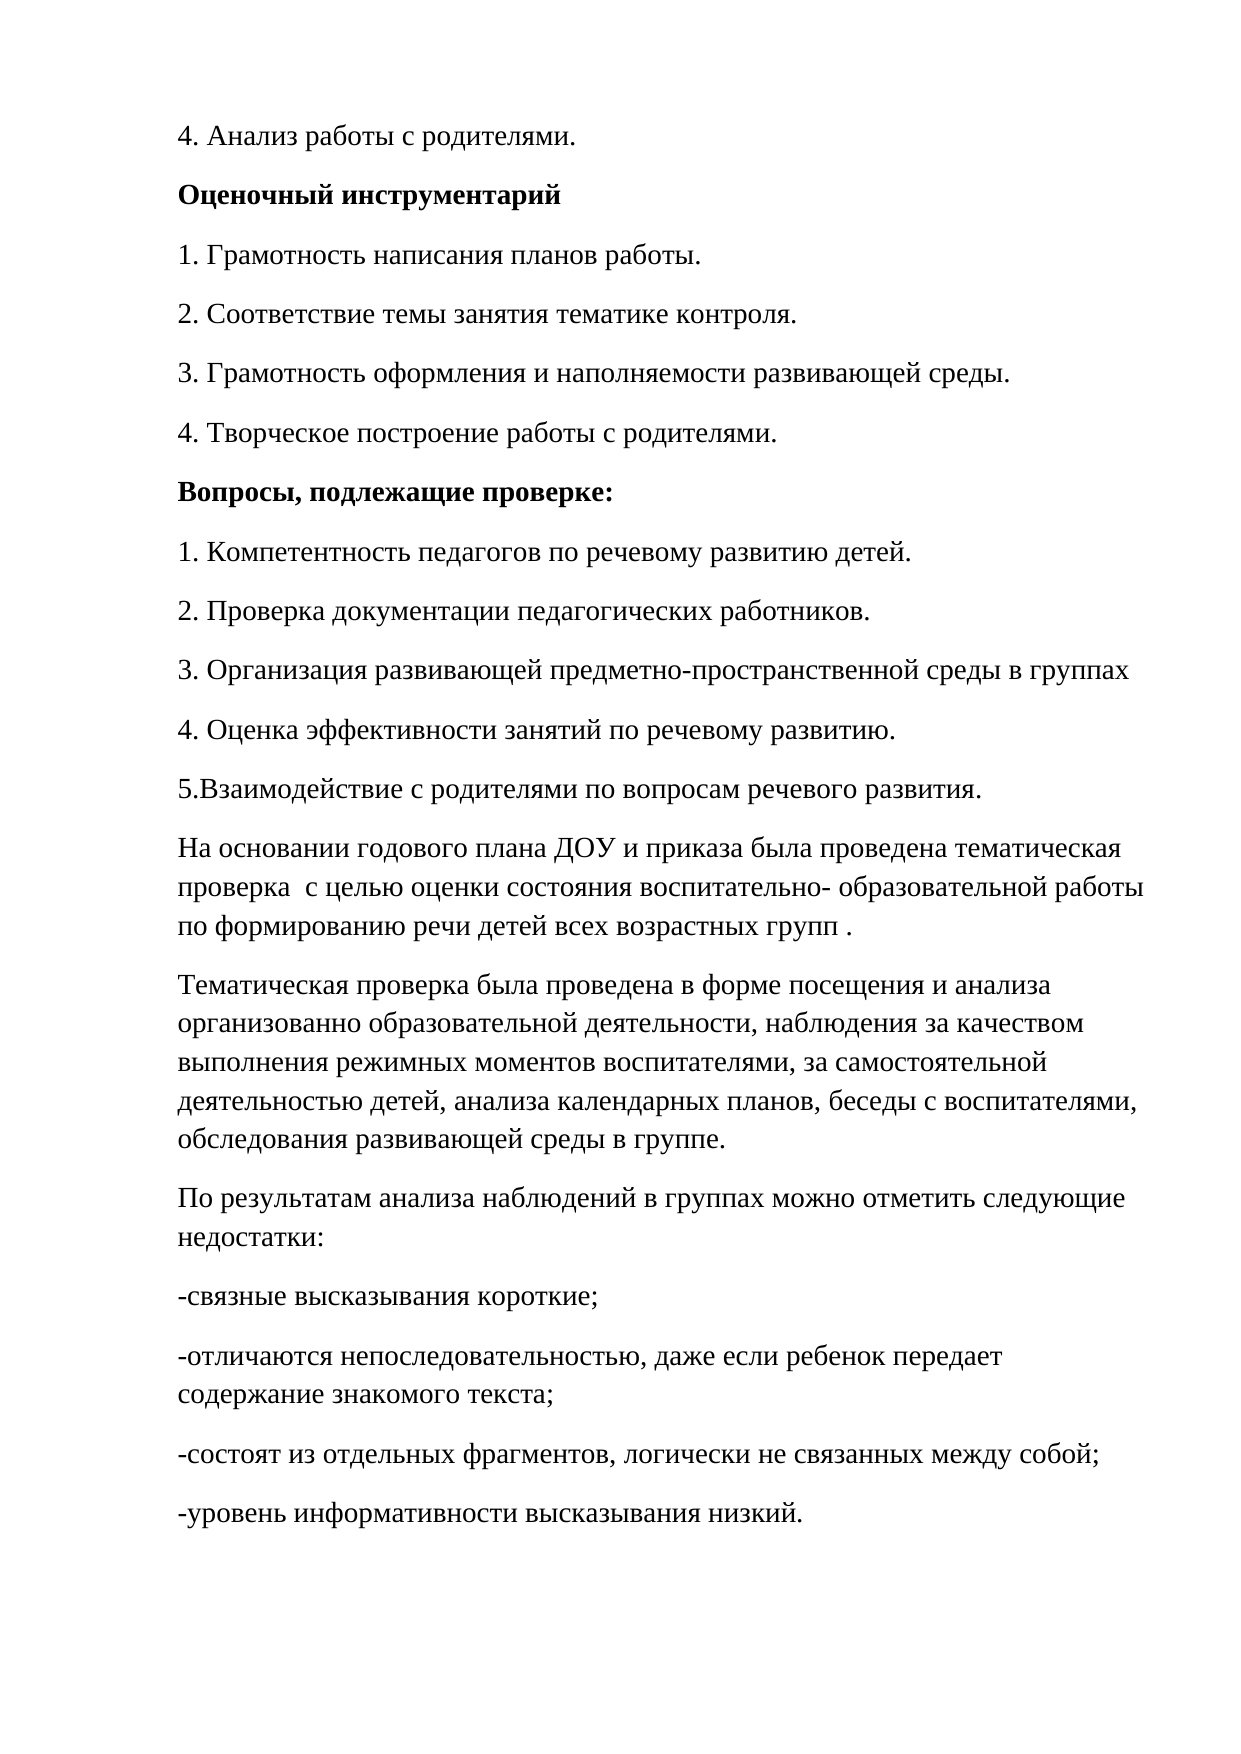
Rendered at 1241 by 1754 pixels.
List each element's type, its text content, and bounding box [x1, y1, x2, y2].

text 2. Проверка документации педагогических работников. [177, 593, 1152, 627]
text 4. Оценка эффективности занятий по речевому развитию. [177, 712, 1152, 745]
text -уровень информативности высказывания низкий. [177, 1495, 1152, 1529]
text Тематическая проверка была проведена в форме посещения и анализа организованно образовательной деятельности, наблюдения за качеством выполнения режимных моментов воспитателями, за самостоятельной деятельностью детей, анализа календарных планов, беседы с воспитателями, обследования развивающей среды в группе. [177, 967, 1152, 1155]
text 2. Соответствие темы занятия тематике контроля. [177, 296, 1152, 330]
text 4. Анализ работы с родителями. [177, 118, 1152, 152]
text По результатам анализа наблюдений в группах можно отметить следующие недостатки: [177, 1181, 1152, 1253]
text -связные высказывания короткие; [177, 1278, 1152, 1312]
text -состоят из отдельных фрагментов, логически не связанных между собой; [177, 1436, 1152, 1469]
text Оценочный инструментарий [177, 177, 1152, 211]
text 1. Грамотность написания планов работы. [177, 237, 1152, 270]
text 1. Компетентность педагогов по речевому развитию детей. [177, 534, 1152, 567]
text 3. Организация развивающей предметно-пространственной среды в группах [177, 652, 1152, 686]
text -отличаются непоследовательностью, даже если ребенок передает содержание знакомого текста; [177, 1338, 1152, 1410]
text 4. Творческое построение работы с родителями. [177, 415, 1152, 448]
text Вопросы, подлежащие проверке: [177, 474, 1152, 508]
text На основании годового плана ДОУ и приказа была проведена тематическая проверка с целью оценки состояния воспитательно- образовательной работы по формированию речи детей всех возрастных групп . [177, 831, 1152, 941]
text 3. Грамотность оформления и наполняемости развивающей среды. [177, 356, 1152, 389]
text 5.Взаимодействие с родителями по вопросам речевого развития. [177, 771, 1152, 805]
